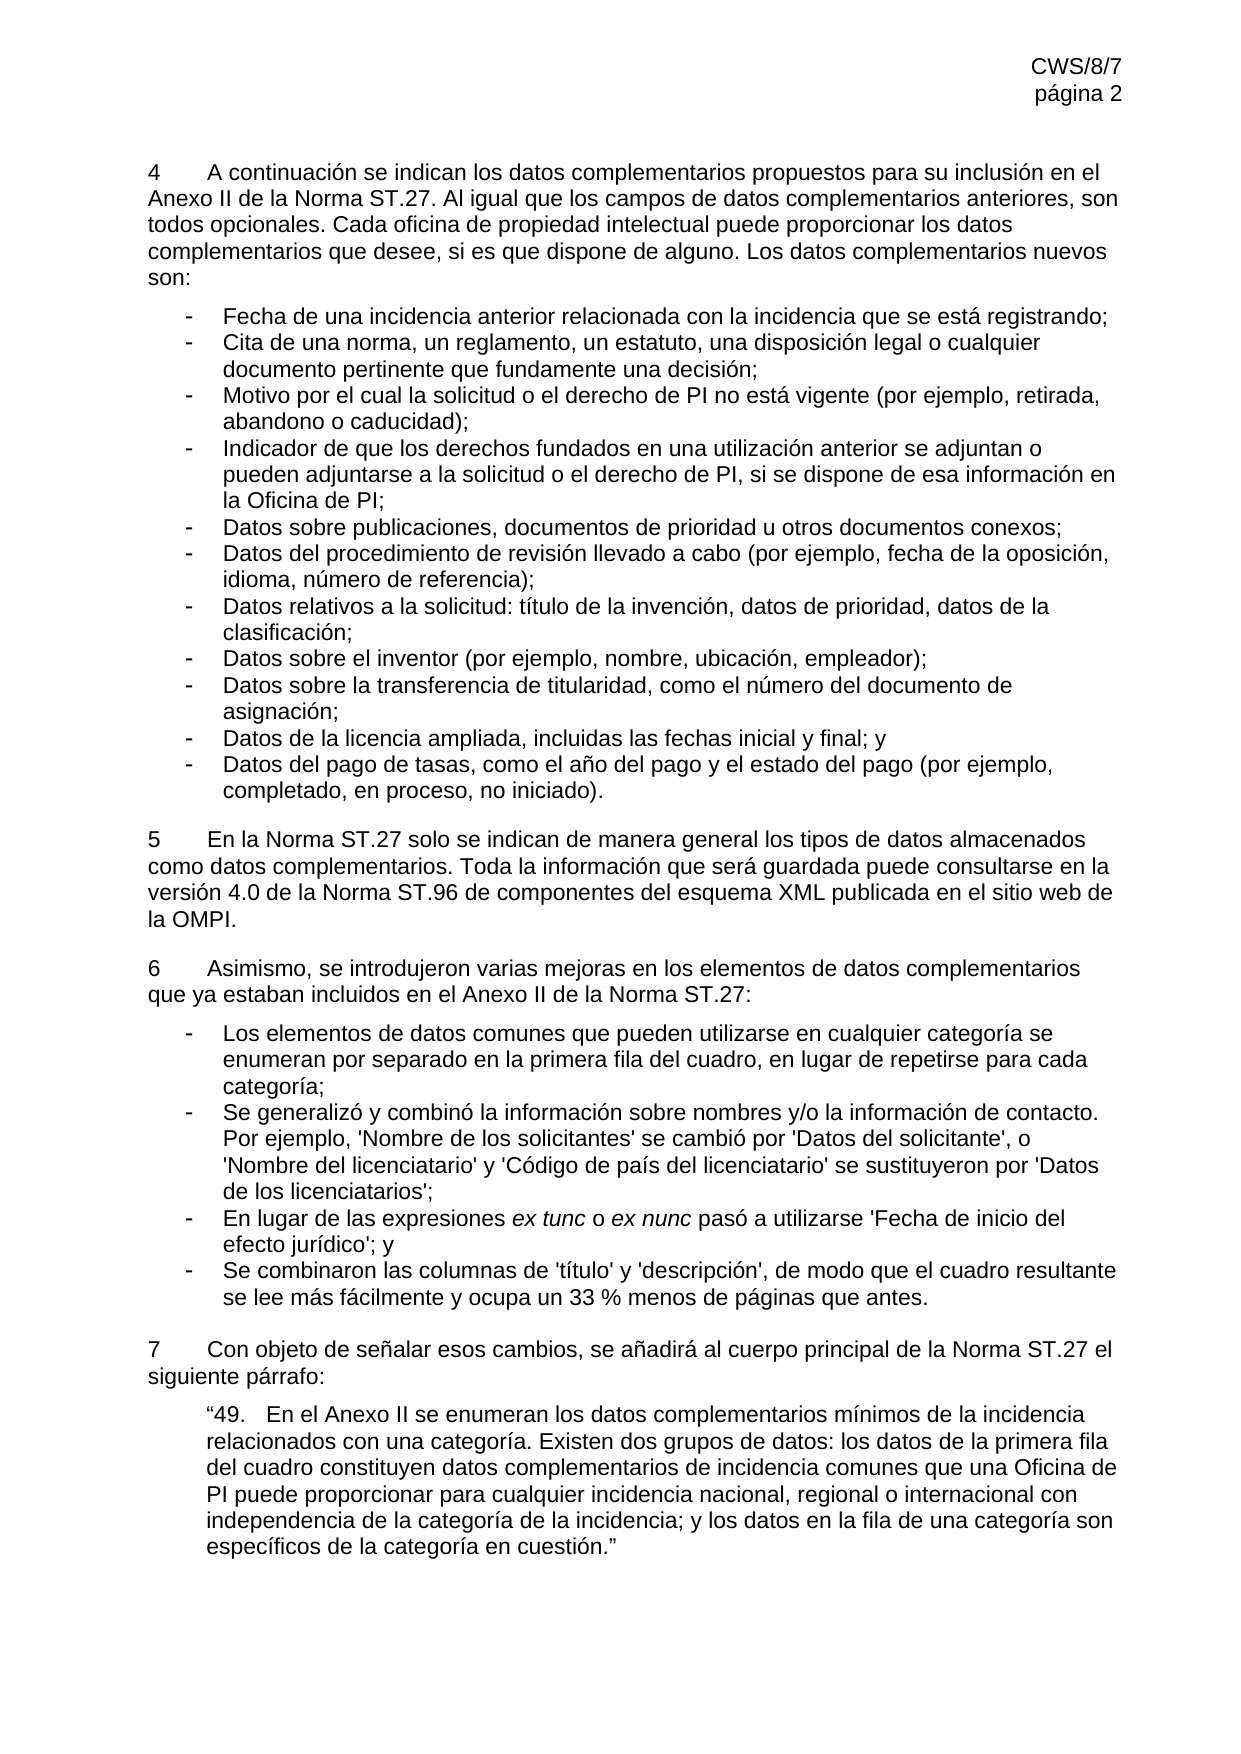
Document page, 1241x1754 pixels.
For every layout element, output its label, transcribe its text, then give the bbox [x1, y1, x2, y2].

list Datos relativos a la solicitud: título de la invención, datos de prioridad, datos de la clasificación; [185, 593, 1122, 645]
list Con objeto de señalar esos cambios, se añadirá al cuerpo principal de la Norma ST.27 el siguiente párrafo: [148, 1336, 1122, 1389]
list Cita de una norma, un reglamento, un estatuto, una disposición legal o cualquier documento pertinente que fundamente una decisión; [185, 329, 1122, 382]
list Asimismo, se introdujeron varias mejoras en los elementos de datos complementarios que ya estaban incluidos en el Anexo II de la Norma ST.27: [148, 955, 1122, 1007]
list “49. En el Anexo II se enumeran los datos complementarios mínimos de la incidencia relacionados con una categoría. Existen dos grupos de datos: los datos de la primera fila del cuadro constituyen datos complementarios de incidencia comunes que una Oficina de PI puede proporcionar para cualquier incidencia nacional, regional o internacional con independencia de la categoría de la incidencia; y los datos en la fila de una categoría son específicos de la categoría en cuestión.” [206, 1401, 1122, 1559]
list Fecha de una incidencia anterior relacionada con la incidencia que se está registrando; [185, 303, 1122, 329]
list Motivo por el cual la solicitud o el derecho de PI no está vigente (por ejemplo, retirada, abandono o caducidad); [185, 382, 1122, 434]
list Indicador de que los derechos fundados en una utilización anterior se adjuntan o pueden adjuntarse a la solicitud o el derecho de PI, si se dispone de esa información en la Oficina de PI; [185, 434, 1122, 514]
list Datos sobre publicaciones, documentos de prioridad u otros documentos conexos; [185, 514, 1122, 540]
list Datos sobre la transferencia de titularidad, como el número del documento de asignación; [185, 672, 1122, 724]
list Se generalizó y combinó la información sobre nombres y/o la información de contacto. Por ejemplo, 'Nombre de los solicitantes' se cambió por 'Datos del solicitante', o 'Nombre del licenciatario' y 'Código de país del licenciatario' se sustituyeron por 'Datos de los licenciatarios'; [185, 1099, 1122, 1204]
list En lugar de las expresiones ex tunc o ex nunc pasó a utilizarse 'Fecha de inicio del efecto jurídico'; y [185, 1204, 1122, 1257]
list Datos del procedimiento de revisión llevado a cabo (por ejemplo, fecha de la oposición, idioma, número de referencia); [185, 540, 1122, 593]
list En la Norma ST.27 solo se indican de manera general los tipos de datos almacenados como datos complementarios. Toda la información que será guardada puede consultarse en la versión 4.0 de la Norma ST.96 de componentes del esquema XML publicada en el sitio web de la OMPI. [148, 826, 1122, 932]
list A continuación se indican los datos complementarios propuestos para su inclusión en el Anexo II de la Norma ST.27. Al igual que los campos de datos complementarios anteriores, son todos opcionales. Cada oficina de propiedad intelectual puede proporcionar los datos complementarios que desee, si es que dispone de alguno. Los datos complementarios nuevos son: [148, 158, 1122, 290]
list Se combinaron las columnas de 'título' y 'descripción', de modo que el cuadro resultante se lee más fácilmente y ocupa un 33 % menos de páginas que antes. [185, 1257, 1122, 1310]
list Datos de la licencia ampliada, incluidas las fechas inicial y final; y [185, 724, 1122, 751]
list Los elementos de datos comunes que pueden utilizarse en cualquier categoría se enumeran por separado en la primera fila del cuadro, en lugar de repetirse para cada categoría; [185, 1020, 1122, 1099]
list Datos sobre el inventor (por ejemplo, nombre, ubicación, empleador); [185, 645, 1122, 672]
list Datos del pago de tasas, como el año del pago y el estado del pago (por ejemplo, completado, en proceso, no iniciado). [185, 751, 1122, 803]
